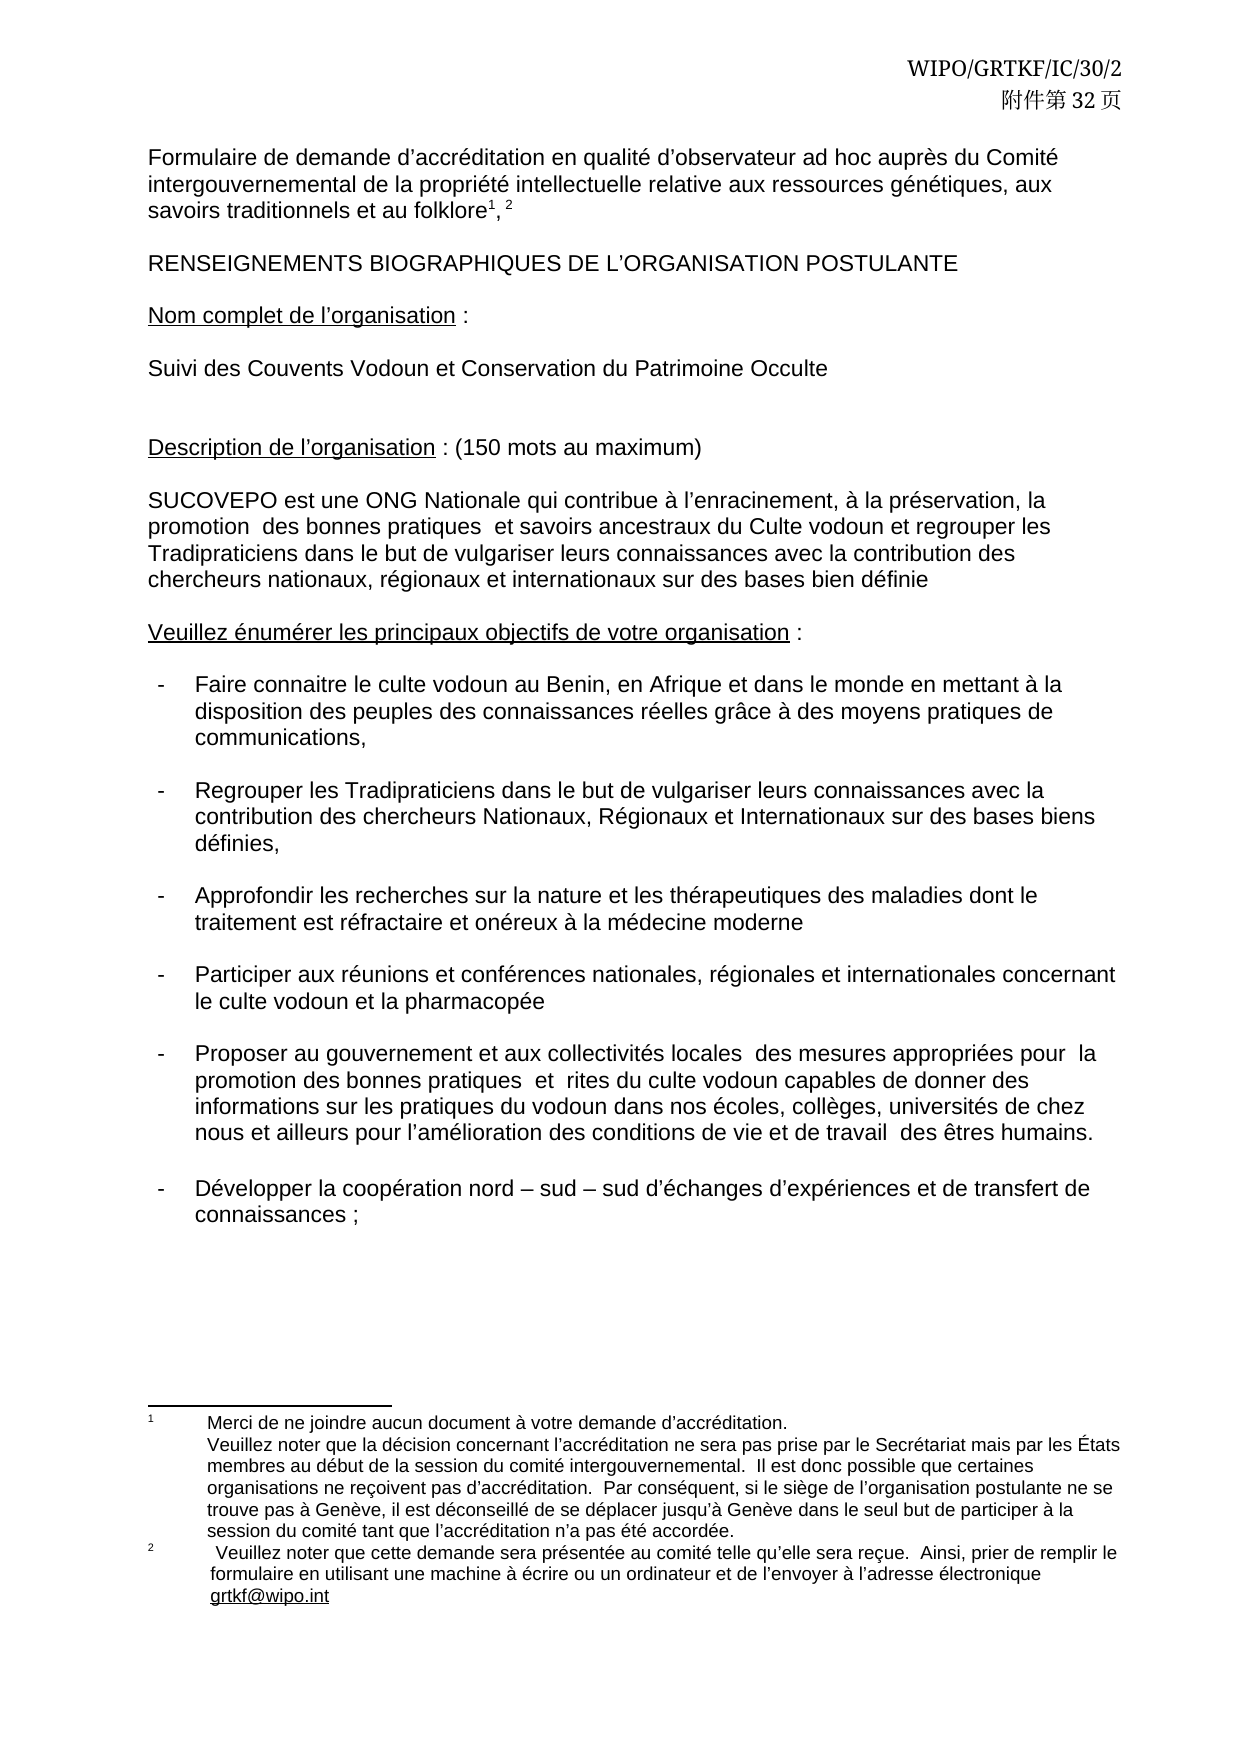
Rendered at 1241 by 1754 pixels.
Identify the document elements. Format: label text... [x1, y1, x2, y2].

list Approfondir les recherches sur la nature et les thérapeutiques des maladies dont le traitement est réfractaire et onéreux à la médecine moderne [157, 882, 1122, 935]
text RENSEIGNEMENTS BIOGRAPHIQUES DE L’ORGANISATION POSTULANTE [148, 250, 1122, 276]
list Participer aux réunions et conférences nationales, régionales et internationales concernant le culte vodoun et la pharmacopée [157, 961, 1122, 1014]
text SUCOVEPO est une ONG Nationale qui contribue à l’enracinement, à la préservation, la promotion des bonnes pratiques et savoirs ancestraux du Culte vodoun et regrouper les Tradipraticiens dans le but de vulgariser leurs connaissances avec la contribution des chercheurs nationaux, régionaux et internationaux sur des bases bien définie [148, 487, 1122, 592]
list Faire connaitre le culte vodoun au Benin, en Afrique et dans le monde en mettant à la disposition des peuples des connaissances réelles grâce à des moyens pratiques de communications, [157, 671, 1122, 750]
list Regrouper les Tradipraticiens dans le but de vulgariser leurs connaissances avec la contribution des chercheurs Nationaux, Régionaux et Internationaux sur des bases biens définies, [157, 777, 1122, 856]
text Nom complet de l’organisation : [148, 302, 1122, 329]
text Formulaire de demande d’accréditation en qualité d’observateur ad hoc auprès du Comité intergouvernemental de la propriété intellectuelle relative aux ressources génétiques, aux savoirs traditionnels et au folklore, [148, 144, 1122, 223]
text Suivi des Couvents Vodoun et Conservation du Patrimoine Occulte [148, 355, 1122, 381]
text Description de l’organisation : (150 mots au maximum) [148, 434, 1122, 461]
list Développer la coopération nord – sud – sud d’échanges d’expériences et de transfert de connaissances ; [157, 1174, 1122, 1227]
text Veuillez énumérer les principaux objectifs de votre organisation : [148, 619, 1122, 645]
list Proposer au gouvernement et aux collectivités locales des mesures appropriées pour la promotion des bonnes pratiques et rites du culte vodoun capables de donner des informations sur les pratiques du vodoun dans nos écoles, collèges, universités de chez nous et ailleurs pour l’amélioration des conditions de vie et de travail des êtres humains. [157, 1040, 1122, 1146]
